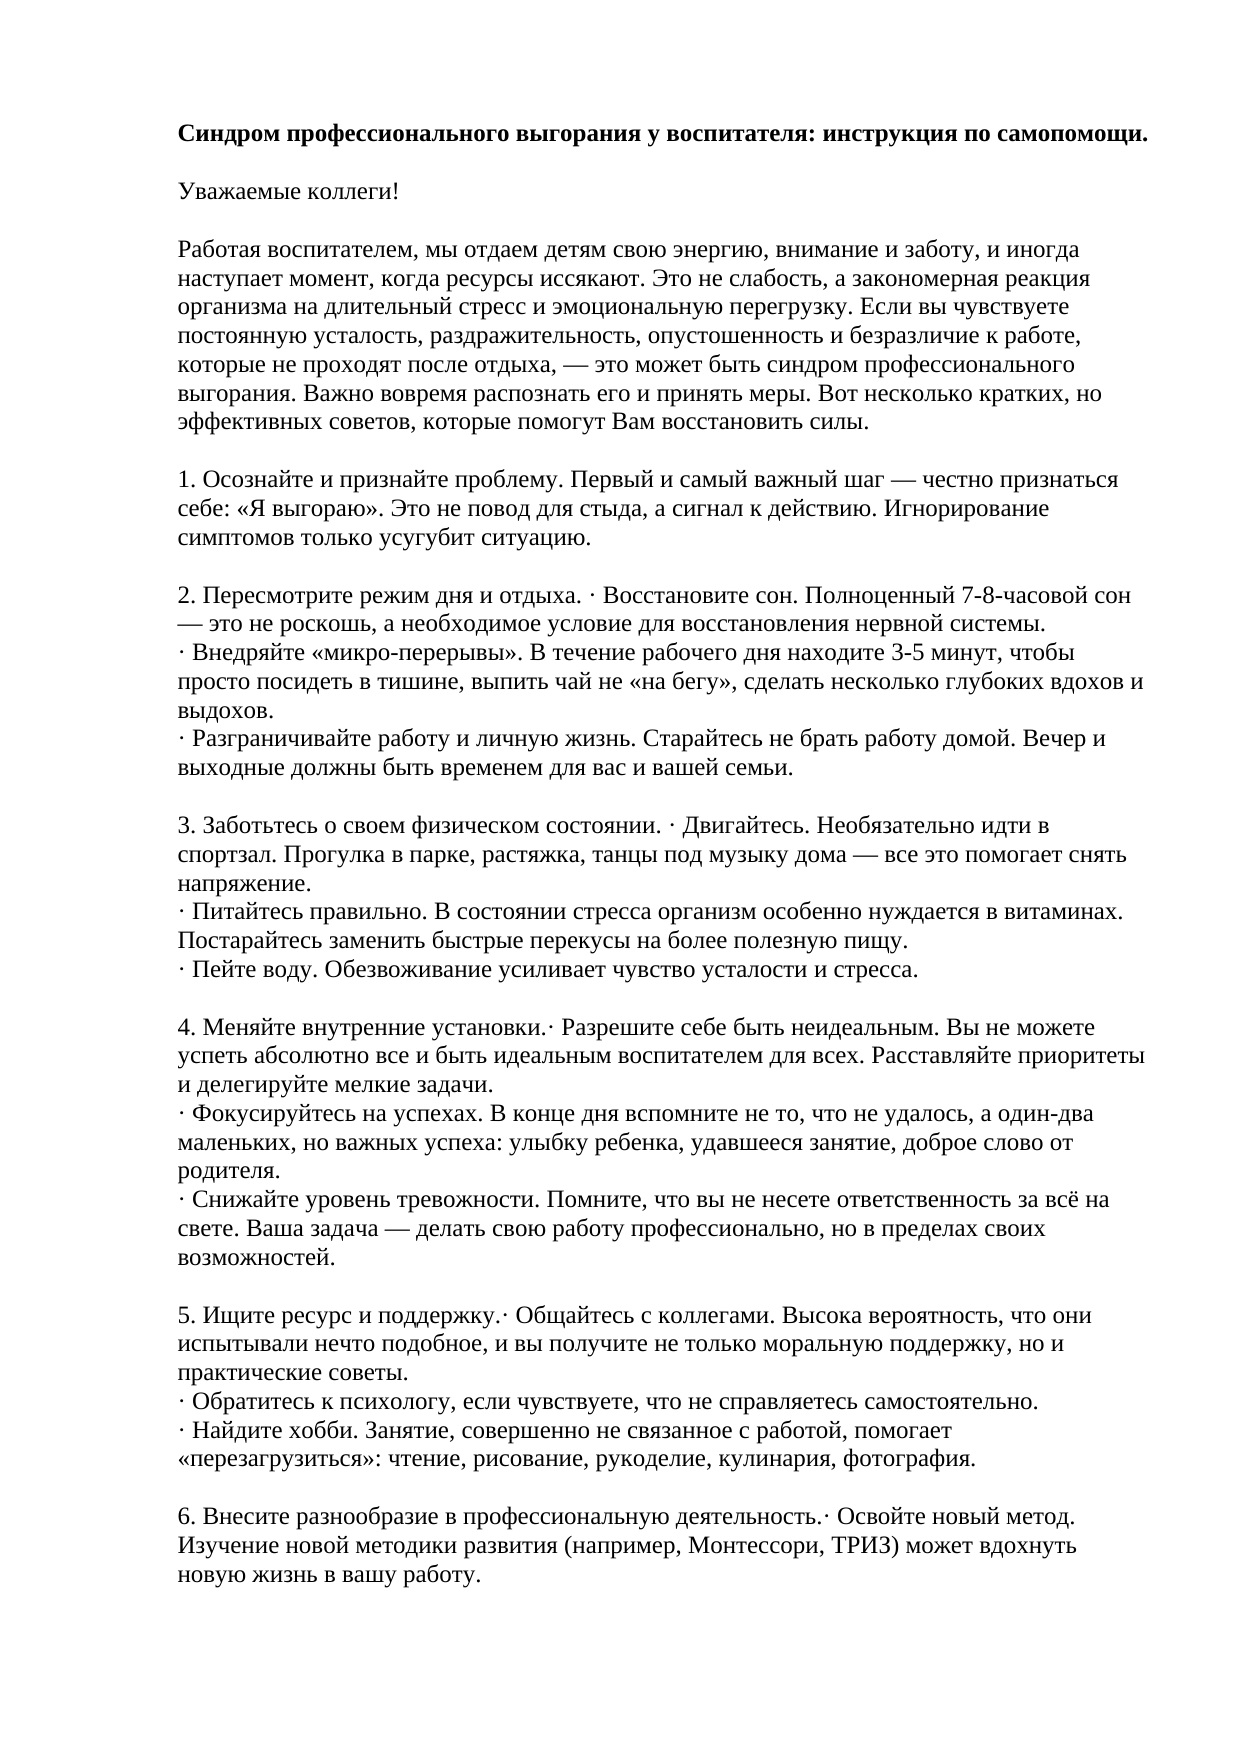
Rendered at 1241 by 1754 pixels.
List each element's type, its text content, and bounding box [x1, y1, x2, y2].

text 5. Ищите ресурс и поддержку.· Общайтесь с коллегами. Высока вероятность, что они испытывали нечто подобное, и вы получите не только моральную поддержку, но и практические советы. · Обратитесь к психологу, если чувствуете, что не справляетесь самостоятельно. · Найдите хобби. Занятие, совершенно не связанное с работой, помогает «перезагрузиться»: чтение, рисование, рукоделие, кулинария, фотография. [177, 1300, 1152, 1472]
text 1. Осознайте и признайте проблему. Первый и самый важный шаг — честно признаться себе: «Я выгораю». Это не повод для стыда, а сигнал к действию. Игнорирование симптомов только усугубит ситуацию. [177, 464, 1152, 551]
text Уважаемые коллеги! [177, 176, 1152, 205]
text 2. Пересмотрите режим дня и отдыха. · Восстановите сон. Полноценный 7-8-часовой сон — это не роскошь, а необходимое условие для восстановления нервной системы. · Внедряйте «микро-перерывы». В течение рабочего дня находите 3-5 минут, чтобы просто посидеть в тишине, выпить чай не «на бегу», сделать несколько глубоких вдохов и выдохов. · Разграничивайте работу и личную жизнь. Старайтесь не брать работу домой. Вечер и выходные должны быть временем для вас и вашей семьи. [177, 580, 1152, 781]
text Синдром профессионального выгорания у воспитателя: инструкция по самопомощи. [177, 118, 1152, 147]
text Работая воспитателем, мы отдаем детям свою энергию, внимание и заботу, и иногда наступает момент, когда ресурсы иссякают. Это не слабость, а закономерная реакция организма на длительный стресс и эмоциональную перегрузку. Если вы чувствуете постоянную усталость, раздражительность, опустошенность и безразличие к работе, которые не проходят после отдыха, — это может быть синдром профессионального выгорания. Важно вовремя распознать его и принять меры. Вот несколько кратких, но эффективных советов, которые помогут Вам восстановить силы. [177, 234, 1152, 435]
text 3. Заботьтесь о своем физическом состоянии. · Двигайтесь. Необязательно идти в спортзал. Прогулка в парке, растяжка, танцы под музыку дома — все это помогает снять напряжение. · Питайтесь правильно. В состоянии стресса организм особенно нуждается в витаминах. Постарайтесь заменить быстрые перекусы на более полезную пищу. · Пейте воду. Обезвоживание усиливает чувство усталости и стресса. [177, 810, 1152, 983]
text 4. Меняйте внутренние установки.· Разрешите себе быть неидеальным. Вы не можете успеть абсолютно все и быть идеальным воспитателем для всех. Расставляйте приоритеты и делегируйте мелкие задачи. · Фокусируйтесь на успехах. В конце дня вспомните не то, что не удалось, а один-два маленьких, но важных успеха: улыбку ребенка, удавшееся занятие, доброе слово от родителя. · Снижайте уровень тревожности. Помните, что вы не несете ответственность за всё на свете. Ваша задача — делать свою работу профессионально, но в пределах своих возможностей. [177, 1012, 1152, 1271]
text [177, 1501, 1152, 1588]
